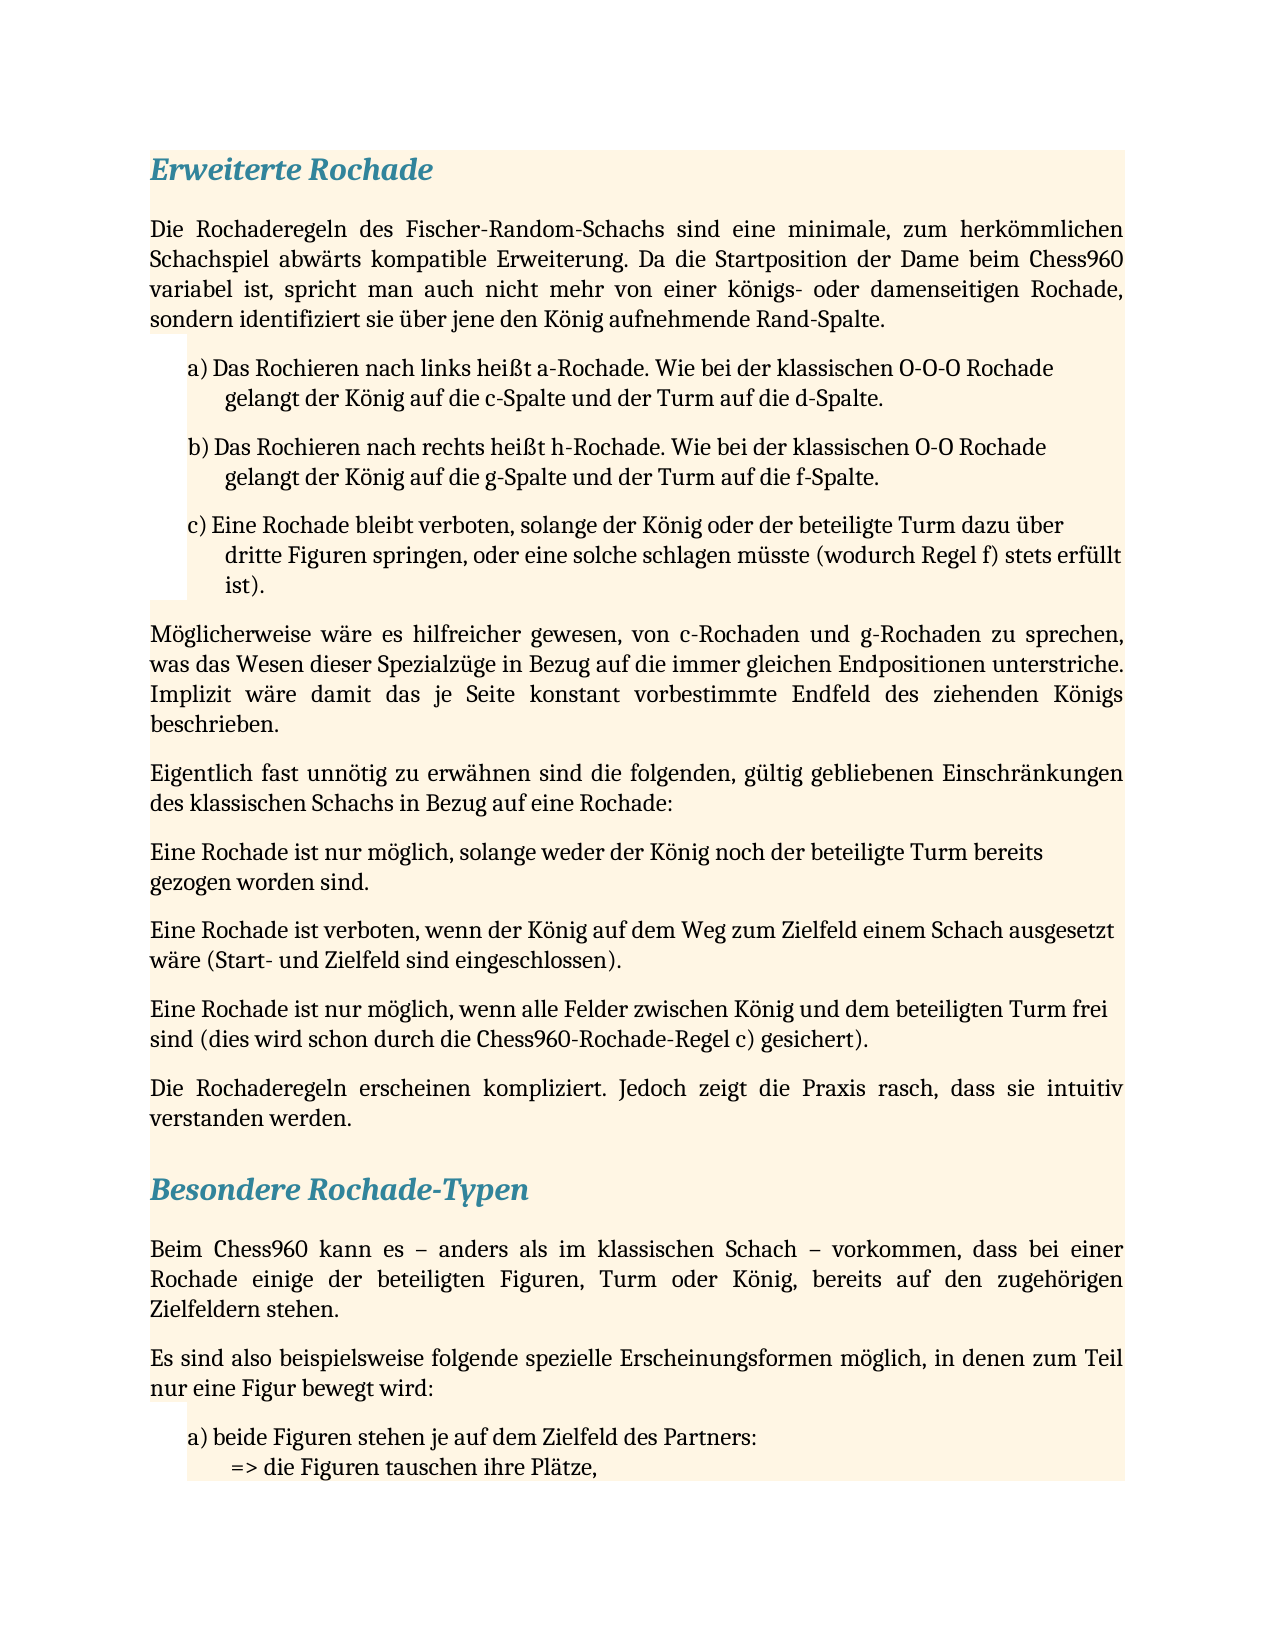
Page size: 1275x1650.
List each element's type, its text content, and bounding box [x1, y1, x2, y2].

text a) Das Rochieren nach links heißt a-Rochade. Wie bei der klassischen O-O-O Rochade gelangt der König auf die c-Spalte und der Turm auf die d-Spalte. [187, 352, 1125, 412]
text Eine Rochade ist nur möglich, wenn alle Felder zwischen König und dem beteiligten Turm frei sind (dies wird schon durch die Chess960-Rochade-Regel c) gesichert). [150, 994, 1125, 1054]
text a) beide Figuren stehen je auf dem Zielfeld des Partners: => die Figuren tauschen ihre Plätze, [187, 1421, 1125, 1481]
text Die Rochaderegeln erscheinen kompliziert. Jedoch zeigt die Praxis rasch, dass sie intuitiv verstanden werden. [150, 1072, 1125, 1132]
text Eigentlich fast unnötig zu erwähnen sind die folgenden, gültig gebliebenen Einschränkungen des klassischen Schachs in Bezug auf eine Rochade: [150, 757, 1125, 817]
text Eine Rochade ist nur möglich, solange weder der König noch der beteiligte Turm bereits gezogen worden sind. [150, 836, 1125, 896]
text c) Eine Rochade bleibt verboten, solange der König oder der beteiligte Turm dazu über dritte Figuren springen, oder eine solche schlagen müsste (wodurch Regel f) stets erfüllt ist). [187, 510, 1125, 600]
subtitle Besondere Rochade-Typen [150, 1170, 1125, 1209]
text Eine Rochade ist verboten, wenn der König auf dem Weg zum Zielfeld einem Schach ausgesetzt wäre (Start- und Zielfeld sind eingeschlossen). [150, 915, 1125, 975]
text Möglicherweise wäre es hilfreicher gewesen, von c-Rochaden und g-Rochaden zu sprechen, was das Wesen dieser Spezialzüge in Bezug auf die immer gleichen Endpositionen unterstriche. Implizit wäre damit das je Seite konstant vorbestimmte Endfeld des ziehenden Königs beschrieben. [150, 619, 1125, 739]
text b) Das Rochieren nach rechts heißt h-Rochade. Wie bei der klassischen O-O Rochade gelangt der König auf die g-Spalte und der Turm auf die f-Spalte. [187, 431, 1125, 491]
text Es sind also beispielsweise folgende spezielle Erscheinungsformen möglich, in denen zum Teil nur eine Figur bewegt wird: [150, 1342, 1125, 1402]
text Die Rochaderegeln des Fischer-Random-Schachs sind eine minimale, zum herkömmlichen Schachspiel abwärts kompatible Erweiterung. Da die Startposition der Dame beim Chess960 variabel ist, spricht man auch nicht mehr von einer königs- oder damenseitigen Rochade, sondern identifiziert sie über jene den König aufnehmende Rand-Spalte. [150, 214, 1125, 334]
text Beim Chess960 kann es – anders als im klassischen Schach – vorkommen, dass bei einer Rochade einige der beteiligten Figuren, Turm oder König, bereits auf den zugehörigen Zielfeldern stehen. [150, 1234, 1125, 1324]
subtitle Erweiterte Rochade [150, 150, 1125, 189]
